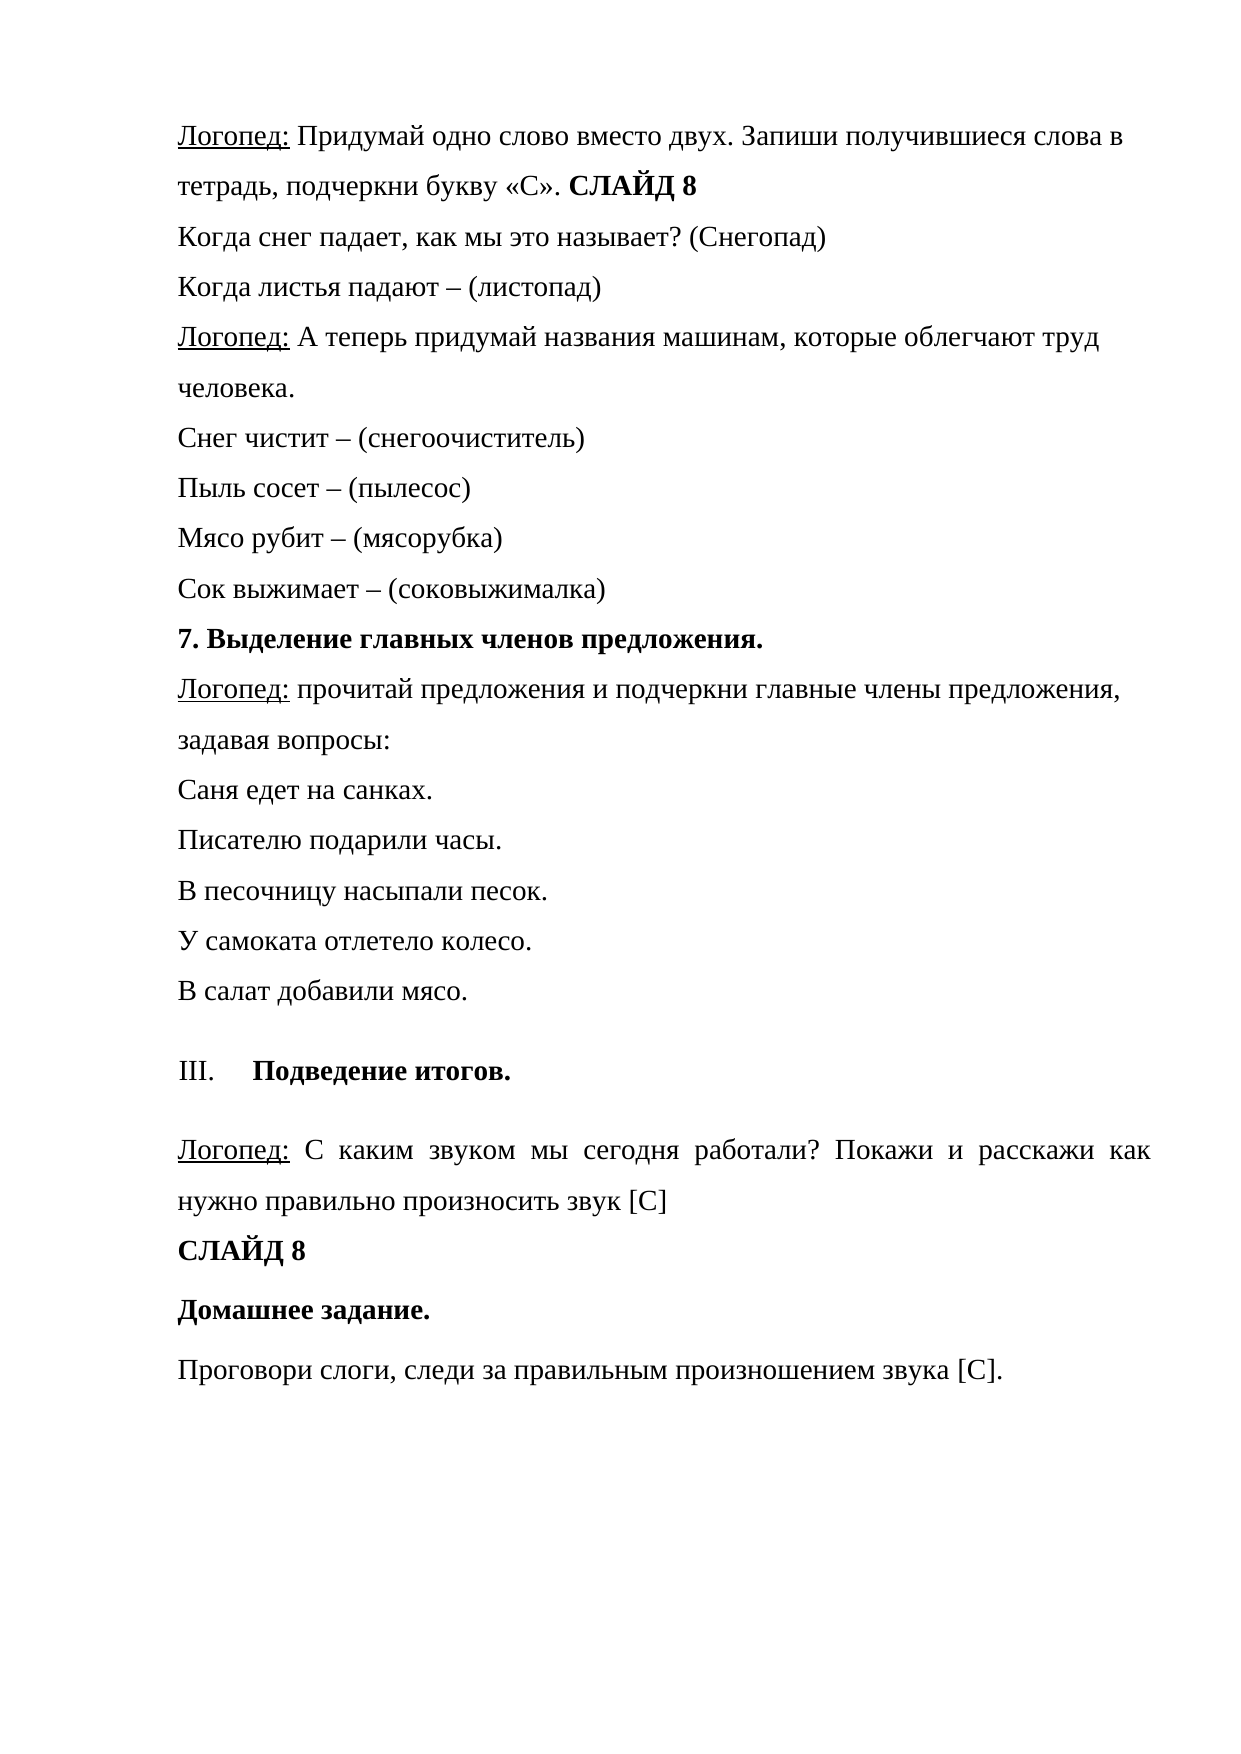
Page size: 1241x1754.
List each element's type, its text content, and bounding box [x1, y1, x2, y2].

text Пыль сосет – (пылесос) [177, 470, 1152, 504]
text Писателю подарили часы. [177, 822, 1152, 856]
text СЛАЙД 8 [177, 1233, 1152, 1267]
text В салат добавили мясо. [177, 973, 1152, 1007]
text Логопед: А теперь придумай названия машинам, которые облегчают труд человека. [177, 319, 1152, 403]
text Когда снег падает, как мы это называет? (Снегопад) [177, 219, 1152, 252]
text Саня едет на санках. [177, 772, 1152, 806]
text Когда листья падают – (листопад) [177, 269, 1152, 303]
text Логопед: Придумай одно слово вместо двух. Запиши получившиеся слова в тетрадь, подчеркни букву «С». СЛАЙД 8 [177, 118, 1152, 202]
text Проговори слоги, следи за правильным произношением звука [С]. [177, 1352, 1152, 1385]
list Подведение итогов. [215, 1053, 1152, 1086]
text Снег чистит – (снегоочиститель) [177, 420, 1152, 453]
text В песочницу насыпали песок. [177, 873, 1152, 906]
text Логопед: прочитай предложения и подчеркни главные члены предложения, задавая вопросы: [177, 672, 1152, 755]
text У самоката отлетело колесо. [177, 923, 1152, 957]
text Сок выжимает – (соковыжималка) [177, 571, 1152, 604]
text Мясо рубит – (мясорубка) [177, 521, 1152, 554]
text 7. Выделение главных членов предложения. [177, 621, 1152, 655]
text Домашнее задание. [177, 1292, 1152, 1326]
text Логопед: С каким звуком мы сегодня работали? Покажи и расскажи как нужно правильно произносить звук [С] [177, 1132, 1152, 1216]
